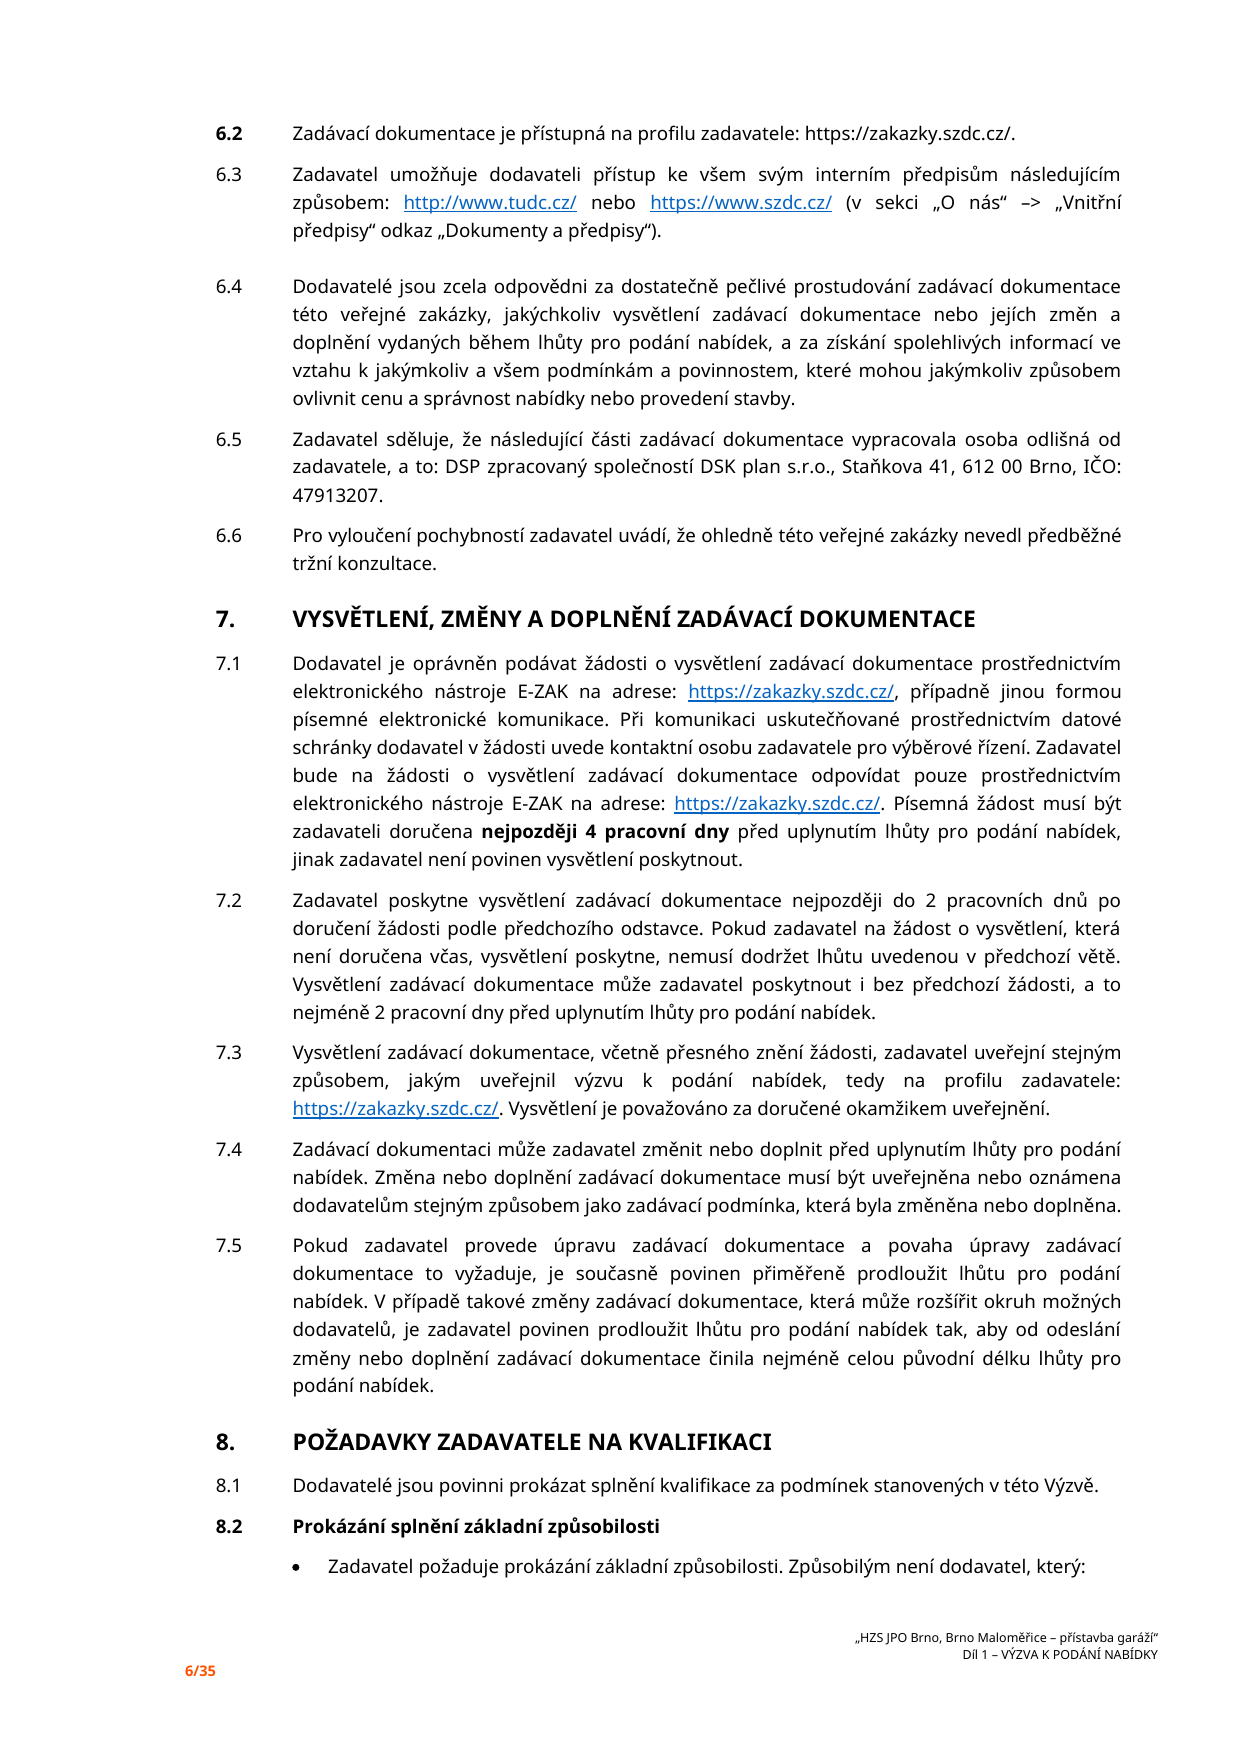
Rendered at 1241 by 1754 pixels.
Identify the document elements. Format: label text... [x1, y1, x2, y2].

text Dodavatelé jsou povinni prokázat splnění kvalifikace za podmínek stanovených v této Výzvě. [216, 1473, 1122, 1498]
text Pro vyloučení pochybností zadavatel uvádí, že ohledně této veřejné zakázky nevedl předběžné tržní konzultace. [216, 522, 1122, 576]
text Zadavatel požaduje prokázání základní způsobilosti. Způsobilým není dodavatel, který: [292, 1554, 1122, 1579]
text Prokázání splnění základní způsobilosti [216, 1513, 1122, 1539]
text Zadavatel poskytne vysvětlení zadávací dokumentace nejpozději do 2 pracovních dnů po doručení žádosti podle předchozího odstavce. Pokud zadavatel na žádost o vysvětlení, která není doručena včas, vysvětlení poskytne, nemusí dodržet lhůtu uvedenou v předchozí větě. Vysvětlení zadávací dokumentace může zadavatel poskytnout i bez předchozí žádosti, a to nejméně 2 pracovní dny před uplynutím lhůty pro podání nabídek. [216, 887, 1122, 1024]
text Vysvětlení zadávací dokumentace, včetně přesného znění žádosti, zadavatel uveřejní stejným způsobem, jakým uveřejnil výzvu k podání nabídek, tedy na profilu zadavatele: https://zakazky.szdc.cz/. Vysvětlení je považováno za doručené okamžikem uveřejnění. [216, 1039, 1122, 1121]
text Dodavatelé jsou zcela odpovědni za dostatečně pečlivé prostudování zadávací dokumentace této veřejné zakázky, jakýchkoliv vysvětlení zadávací dokumentace nebo jejích změn a doplnění vydaných během lhůty pro podání nabídek, a za získání spolehlivých informací ve vztahu k jakýmkoliv a všem podmínkám a povinnostem, které mohou jakýmkoliv způsobem ovlivnit cenu a správnost nabídky nebo provedení stavby. [216, 273, 1122, 411]
text VYSVĚTLENÍ, ZMĚNY A DOPLNĚNÍ ZADÁVACÍ DOKUMENTACE [216, 603, 1122, 635]
text Zadávací dokumentaci může zadavatel změnit nebo doplnit před uplynutím lhůty pro podání nabídek. Změna nebo doplnění zadávací dokumentace musí být uveřejněna nebo oznámena dodavatelům stejným způsobem jako zadávací podmínka, která byla změněna nebo doplněna. [216, 1136, 1122, 1218]
text Zadavatel umožňuje dodavateli přístup ke všem svým interním předpisům následujícím způsobem: http://www.tudc.cz/ nebo https://www.szdc.cz/ (v sekci „O nás“ –> „Vnitřní předpisy“ odkaz „Dokumenty a předpisy“). [216, 161, 1122, 243]
text POŽADAVKY ZADAVATELE NA KVALIFIKACI [216, 1426, 1122, 1457]
text Pokud zadavatel provede úpravu zadávací dokumentace a povaha úpravy zadávací dokumentace to vyžaduje, je současně povinen přiměřeně prodloužit lhůtu pro podání nabídek. V případě takové změny zadávací dokumentace, která může rozšířit okruh možných dodavatelů, je zadavatel povinen prodloužit lhůtu pro podání nabídek tak, aby od odeslání změny nebo doplnění zadávací dokumentace činila nejméně celou původní délku lhůty pro podání nabídek. [216, 1233, 1122, 1398]
text Zadavatel sděluje, že následující části zadávací dokumentace vypracovala osoba odlišná od zadavatele, a to: DSP zpracovaný společností DSK plan s.r.o., Staňkova 41, 612 00 Brno, IČO: 47913207. [216, 426, 1122, 507]
text Dodavatel je oprávněn podávat žádosti o vysvětlení zadávací dokumentace prostřednictvím elektronického nástroje E-ZAK na adrese: https://zakazky.szdc.cz/, případně jinou formou písemné elektronické komunikace. Při komunikaci uskutečňované prostřednictvím datové schránky dodavatel v žádosti uvede kontaktní osobu zadavatele pro výběrové řízení. Zadavatel bude na žádosti o vysvětlení zadávací dokumentace odpovídat pouze prostřednictvím elektronického nástroje E-ZAK na adrese: https://zakazky.szdc.cz/. Písemná žádost musí být zadavateli doručena nejpozději 4 pracovní dny před uplynutím lhůty pro podání nabídek, jinak zadavatel není povinen vysvětlení poskytnout. [216, 650, 1122, 872]
text Zadávací dokumentace je přístupná na profilu zadavatele: https://zakazky.szdc.cz/. [216, 121, 1122, 146]
